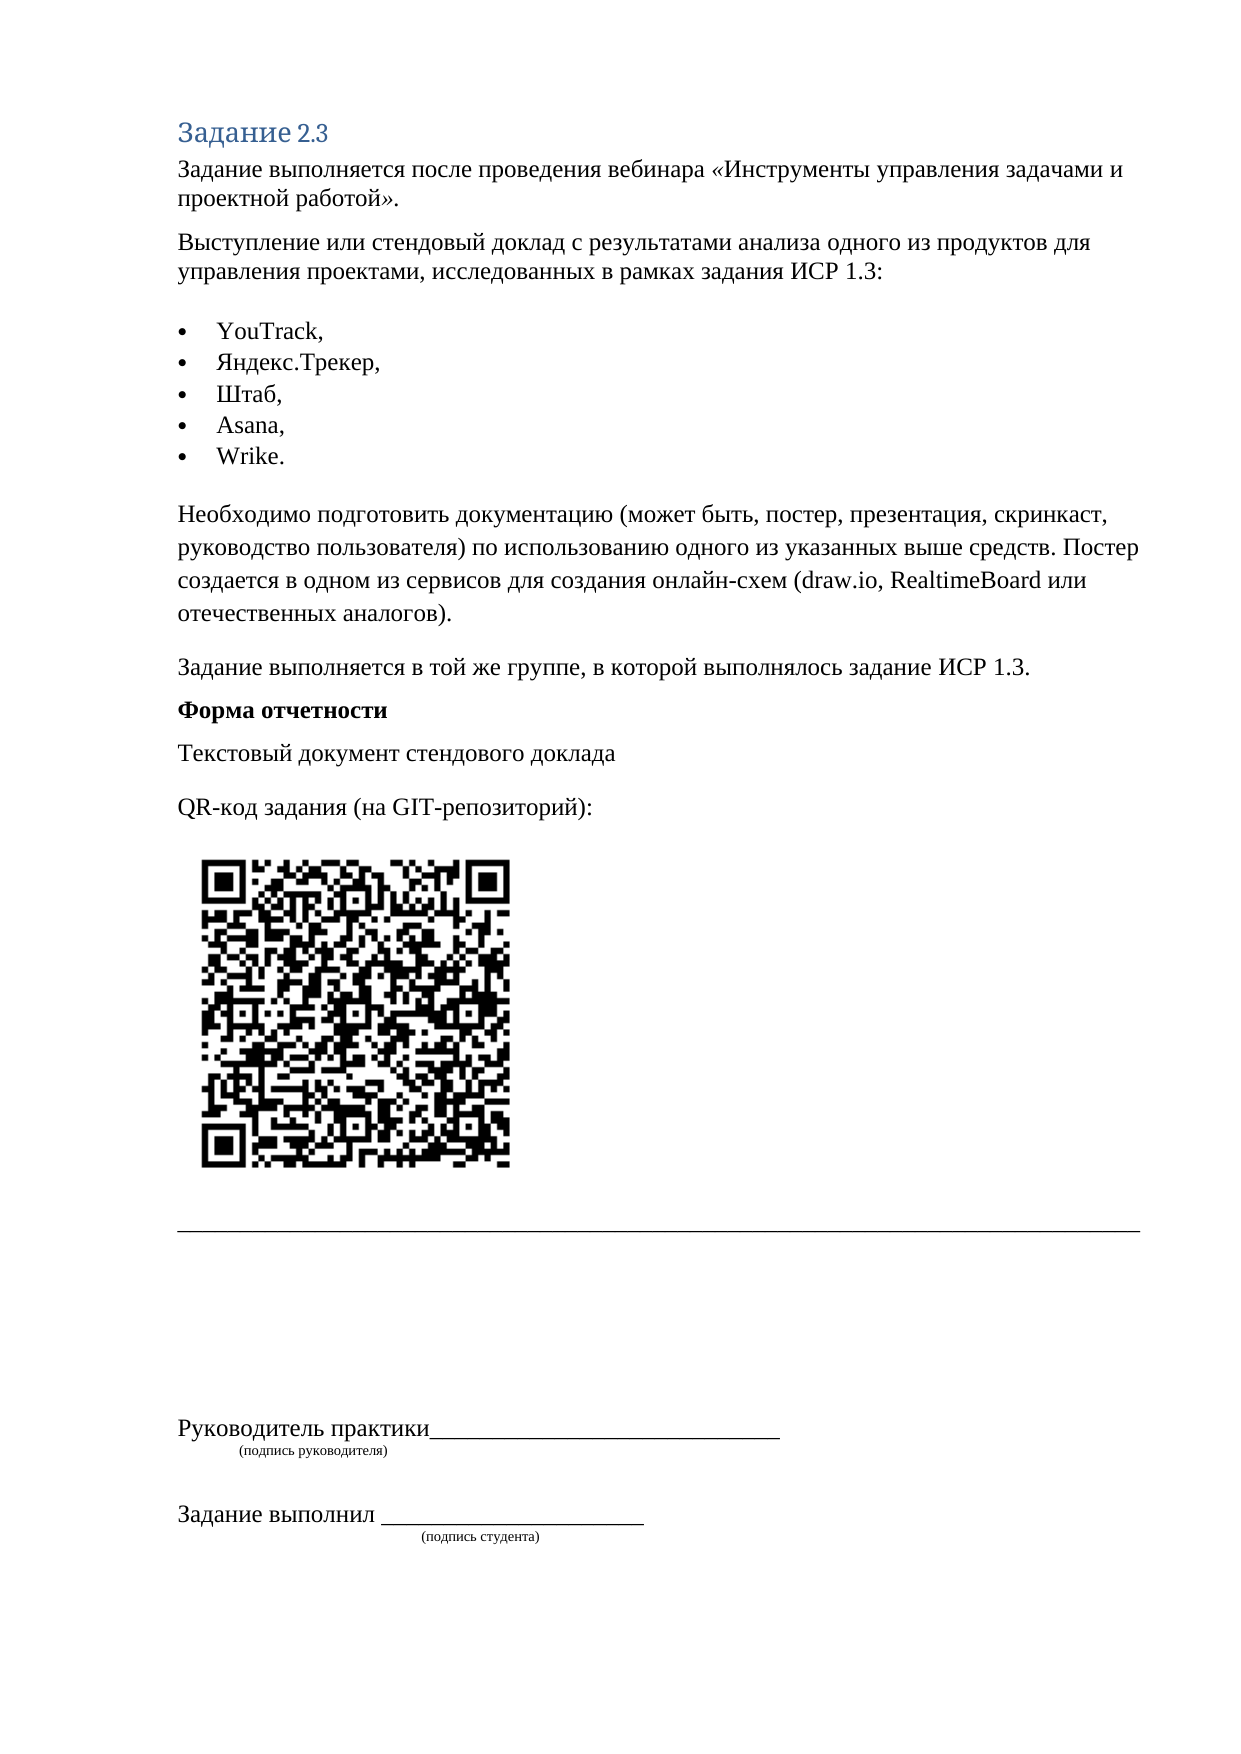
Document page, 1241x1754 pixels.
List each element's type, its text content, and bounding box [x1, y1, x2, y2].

text Форма отчетности [177, 695, 1152, 724]
text Выступление или стендовый доклад с результатами анализа одного из продуктов для управления проектами, исследованных в рамках задания ИСР 1.3: [177, 227, 1152, 284]
text (подпись руководителя) [177, 1442, 1152, 1470]
list YouTrack, [179, 314, 1152, 345]
text QR-код задания (на GIT-репозиторий): [177, 792, 1152, 821]
list Яндекс.Трекер, [179, 345, 1152, 376]
text Необходимо подготовить документацию (может быть, постер, презентация, скринкаст, руководство пользователя) по использованию одного из указанных выше средств. Постер создается в одном из сервисов для создания онлайн-схем (draw.io, RealtimeBoard или отечественных аналогов). [177, 499, 1152, 627]
text (подпись студента) [177, 1528, 1152, 1557]
text _____________________________________________________________________________ [177, 1206, 1152, 1235]
list Wrike. [179, 439, 1152, 470]
text Задание выполняется в той же группе, в которой выполнялось задание ИСР 1.3. [177, 652, 1152, 681]
text Текстовый документ стендового доклада [177, 738, 1152, 767]
text Задание выполнил _____________________ [177, 1499, 1152, 1528]
list Штаб, [179, 376, 1152, 407]
list Asana, [179, 407, 1152, 439]
picture [177, 835, 535, 1193]
text Руководитель практики____________________________ [177, 1413, 1152, 1442]
text Задание выполняется после проведения вебинара «Инструменты управления задачами и проектной работой». [177, 154, 1152, 211]
subtitle Задание 2.3 [177, 118, 1152, 149]
